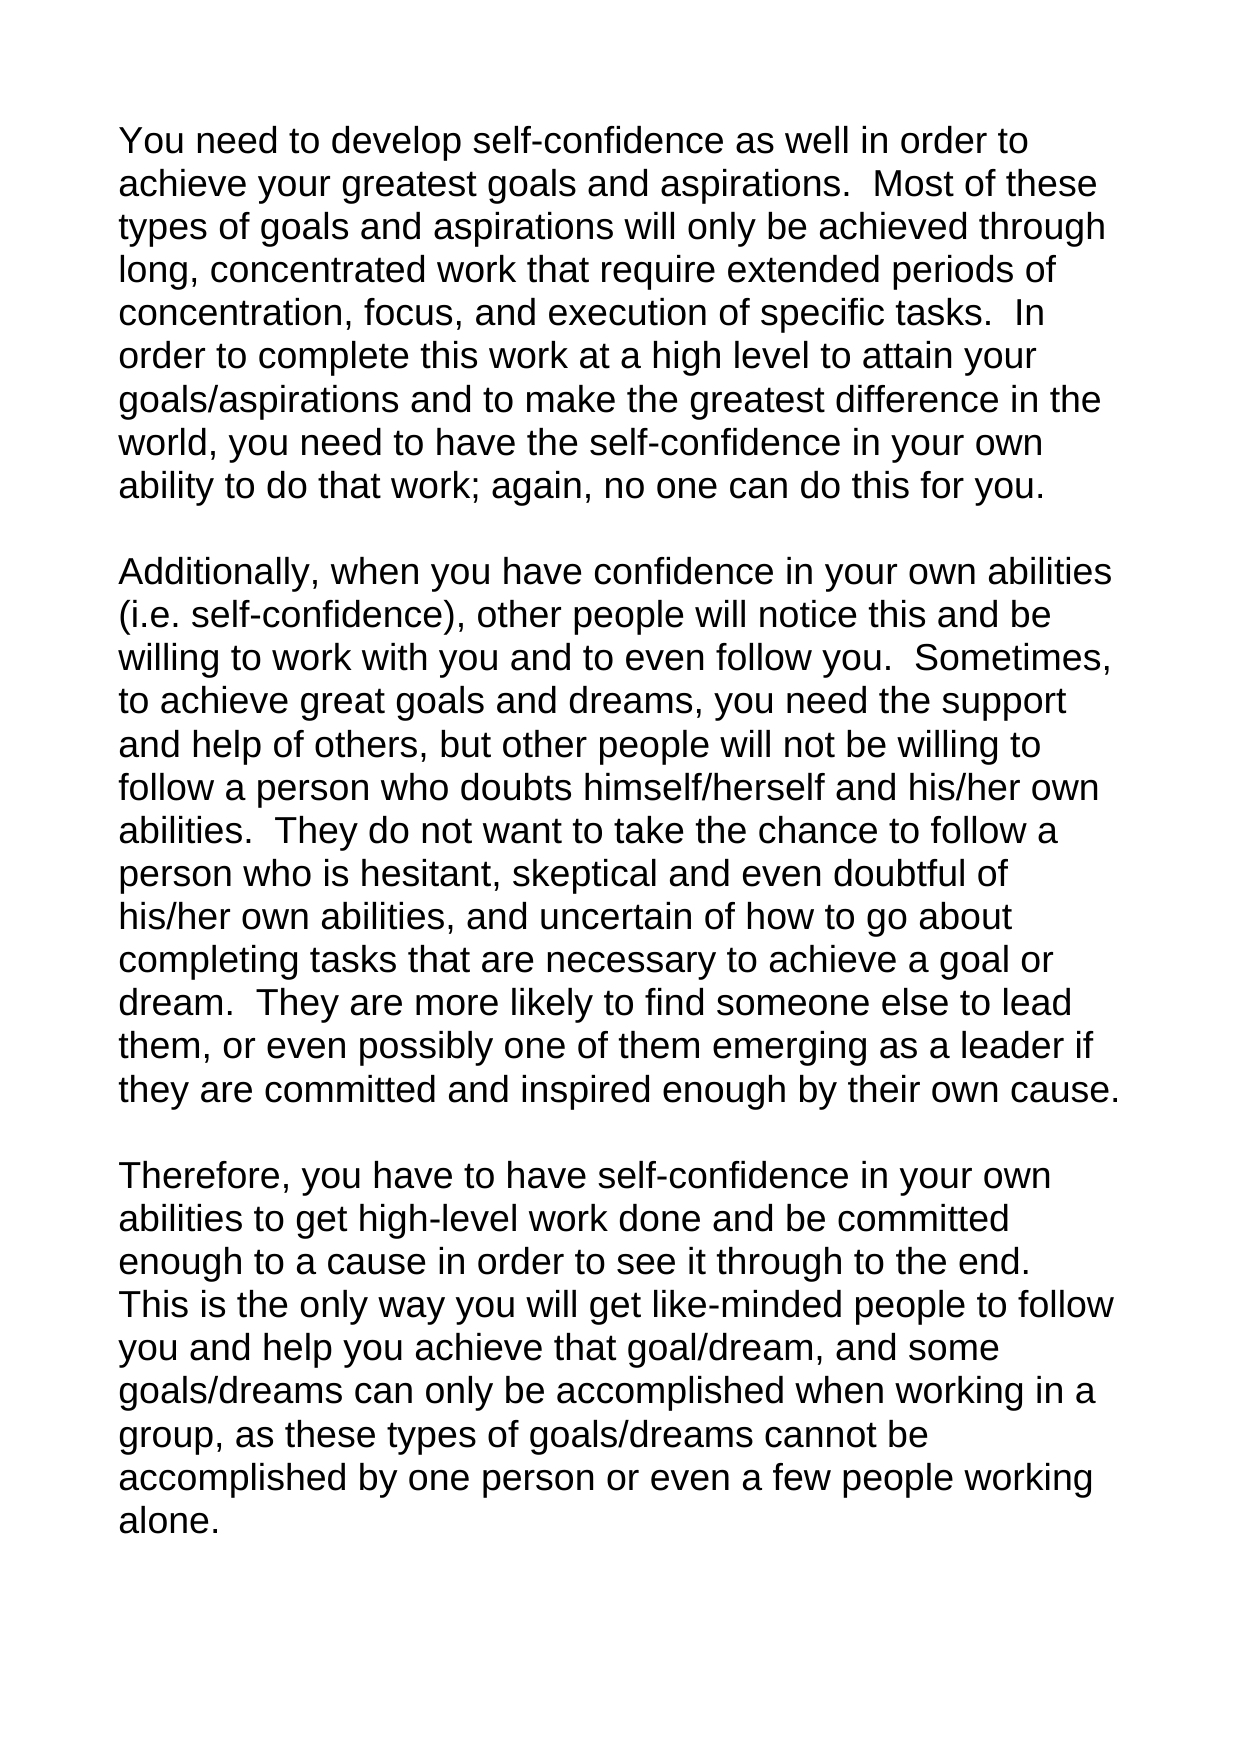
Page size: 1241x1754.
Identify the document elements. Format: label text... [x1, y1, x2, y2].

text You need to develop self-confidence as well in order to achieve your greatest goals and aspirations. Most of these types of goals and aspirations will only be achieved through long, concentrated work that require extended periods of concentration, focus, and execution of specific tasks. In order to complete this work at a high level to attain your goals/aspirations and to make the greatest difference in the world, you need to have the self-confidence in your own ability to do that work; again, no one can do this for you. [118, 118, 1122, 506]
text Therefore, you have to have self-confidence in your own abilities to get high-level work done and be committed enough to a cause in order to see it through to the end. This is the only way you will get like-minded people to follow you and help you achieve that goal/dream, and some goals/dreams can only be accomplished when working in a group, as these types of goals/dreams cannot be accomplished by one person or even a few people working alone. [118, 1153, 1122, 1541]
text Additionally, when you have confidence in your own abilities (i.e. self-confidence), other people will notice this and be willing to work with you and to even follow you. Sometimes, to achieve great goals and dreams, you need the support and help of others, but other people will not be willing to follow a person who doubts himself/herself and his/her own abilities. They do not want to take the chance to follow a person who is hesitant, skeptical and even doubtful of his/her own abilities, and uncertain of how to go about completing tasks that are necessary to achieve a goal or dream. They are more likely to find someone else to lead them, or even possibly one of them emerging as a leader if they are committed and inspired enough by their own cause. [118, 549, 1122, 1110]
